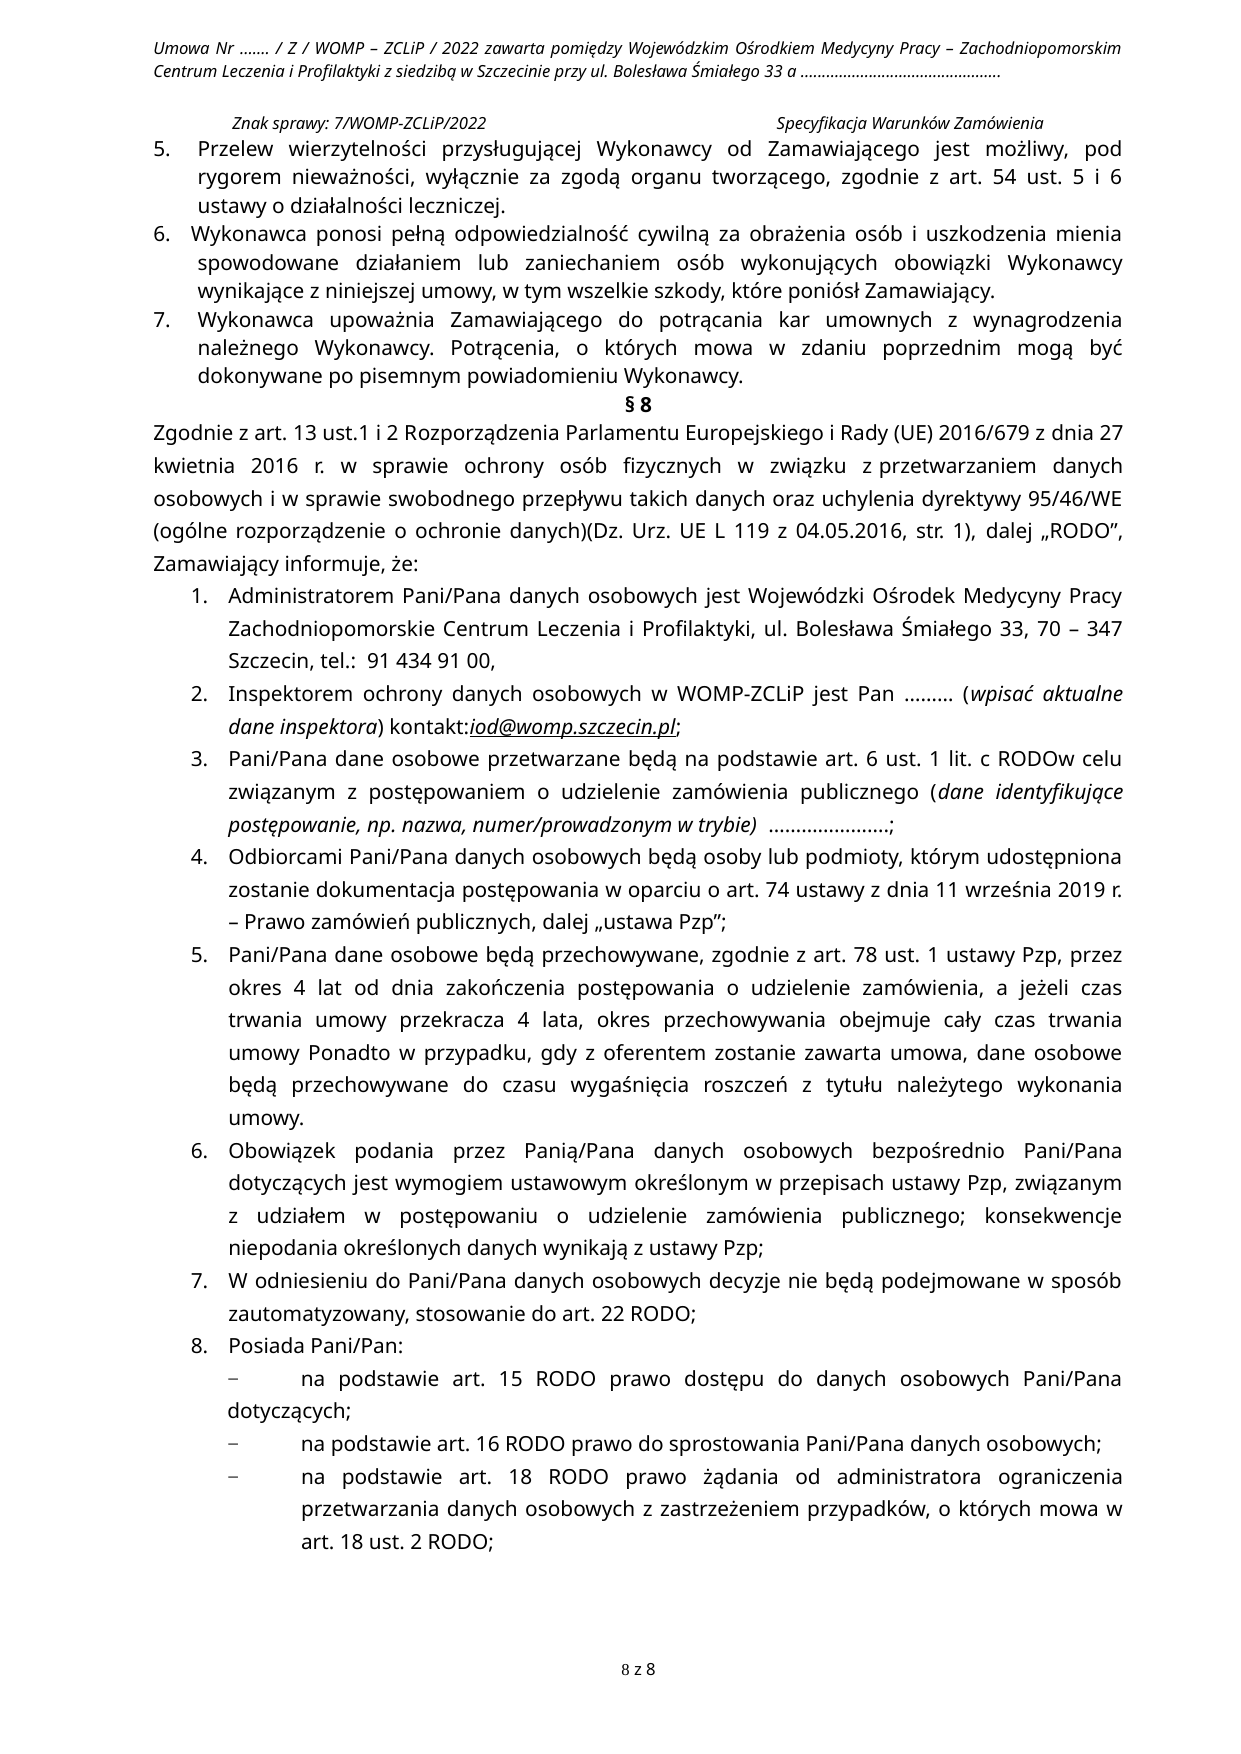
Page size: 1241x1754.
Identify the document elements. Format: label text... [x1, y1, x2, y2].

text § 8 [153, 504, 1123, 532]
list Wykonawca ponosi pełną odpowiedzialność cywilną za obrażenia osób i uszkodzenia mienia spowodowane działaniem lub zaniechaniem osób wykonujących obowiązki Wykonawcy wynikające z niniejszej umowy, w tym wszelkie szkody, które poniósł Zamawiający. [153, 333, 1123, 418]
list Wykonawca upoważnia Zamawiającego do potrącania kar umownych z wynagrodzenia należnego Wykonawcy. Potrącenia, o których mowa w zdaniu poprzednim mogą być dokonywane po pisemnym powiadomieniu Wykonawcy. [153, 418, 1123, 504]
list na podstawie art. 15 RODO prawo dostępu do danych osobowych Pani/Pana dotyczących; [227, 1478, 1123, 1539]
list Inspektorem ochrony danych osobowych w WOMP-ZCLiP jest Pan ……… (wpisać aktualne dane inspektora) kontakt:iod@womp.szczecin.pl; [191, 793, 1123, 854]
list Wszelkie zmiany niniejszej umowy wymagają formy pisemnej pod rygorem nieważności. [153, 219, 1123, 248]
list na podstawie art. 16 RODO prawo do sprostowania Pani/Pana danych osobowych; [227, 1543, 1123, 1571]
list Pani/Pana dane osobowe będą przechowywane, zgodnie z art. 78 ust. 1 ustawy Pzp, przez okres 4 lat od dnia zakończenia postępowania o udzielenie zamówienia, a jeżeli czas trwania umowy przekracza 4 lata, okres przechowywania obejmuje cały czas trwania umowy Ponadto w przypadku, gdy z oferentem zostanie zawarta umowa, dane osobowe będą przechowywane do czasu wygaśnięcia roszczeń z tytułu należytego wykonania umowy. [191, 1054, 1123, 1245]
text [197, 134, 1123, 219]
list Odbiorcami Pani/Pana danych osobowych będą osoby lub podmioty, którym udostępniona zostanie dokumentacja postępowania w oparciu o art. 74 ustawy z dnia 11 września 2019 r. – Prawo zamówień publicznych, dalej „ustawa Pzp”; [191, 956, 1123, 1050]
list Przelew wierzytelności przysługującej Wykonawcy od Zamawiającego jest możliwy, pod rygorem nieważności, wyłącznie za zgodą organu tworzącego, zgodnie z art. 54 ust. 5 i 6 ustawy o działalności leczniczej. [153, 248, 1123, 333]
list Administratorem Pani/Pana danych osobowych jest Wojewódzki Ośrodek Medycyny Pracy Zachodniopomorskie Centrum Leczenia i Profilaktyki, ul. Bolesława Śmiałego 33, 70 – 347 Szczecin, tel.: 91 434 91 00, [191, 695, 1123, 789]
list W odniesieniu do Pani/Pana danych osobowych decyzje nie będą podejmowane w sposób zautomatyzowany, stosowanie do art. 22 RODO; [191, 1380, 1123, 1441]
list Pani/Pana dane osobowe przetwarzane będą na podstawie art. 6 ust. 1 lit. c RODOw celu związanym z postępowaniem o udzielenie zamówienia publicznego (dane identyfikujące postępowanie, np. nazwa, numer/prowadzonym w trybie) ………………….; [191, 858, 1123, 952]
list Posiada Pani/Pan: [191, 1445, 1123, 1473]
text Zgodnie z art. 13 ust.1 i 2 Rozporządzenia Parlamentu Europejskiego i Rady (UE) 2016/679 z dnia 27 kwietnia 2016 r. w sprawie ochrony osób fizycznych w związku z przetwarzaniem danych osobowych i w sprawie swobodnego przepływu takich danych oraz uchylenia dyrektywy 95/46/WE (ogólne rozporządzenie o ochronie danych)(Dz. Urz. UE L 119 z 04.05.2016, str. 1), dalej „RODO”, Zamawiający informuje, że: [153, 532, 1123, 691]
list Obowiązek podania przez Panią/Pana danych osobowych bezpośrednio Pani/Pana dotyczących jest wymogiem ustawowym określonym w przepisach ustawy Pzp, związanym z udziałem w postępowaniu o udzielenie zamówienia publicznego; konsekwencje niepodania określonych danych wynikają z ustawy Pzp; [191, 1249, 1123, 1376]
